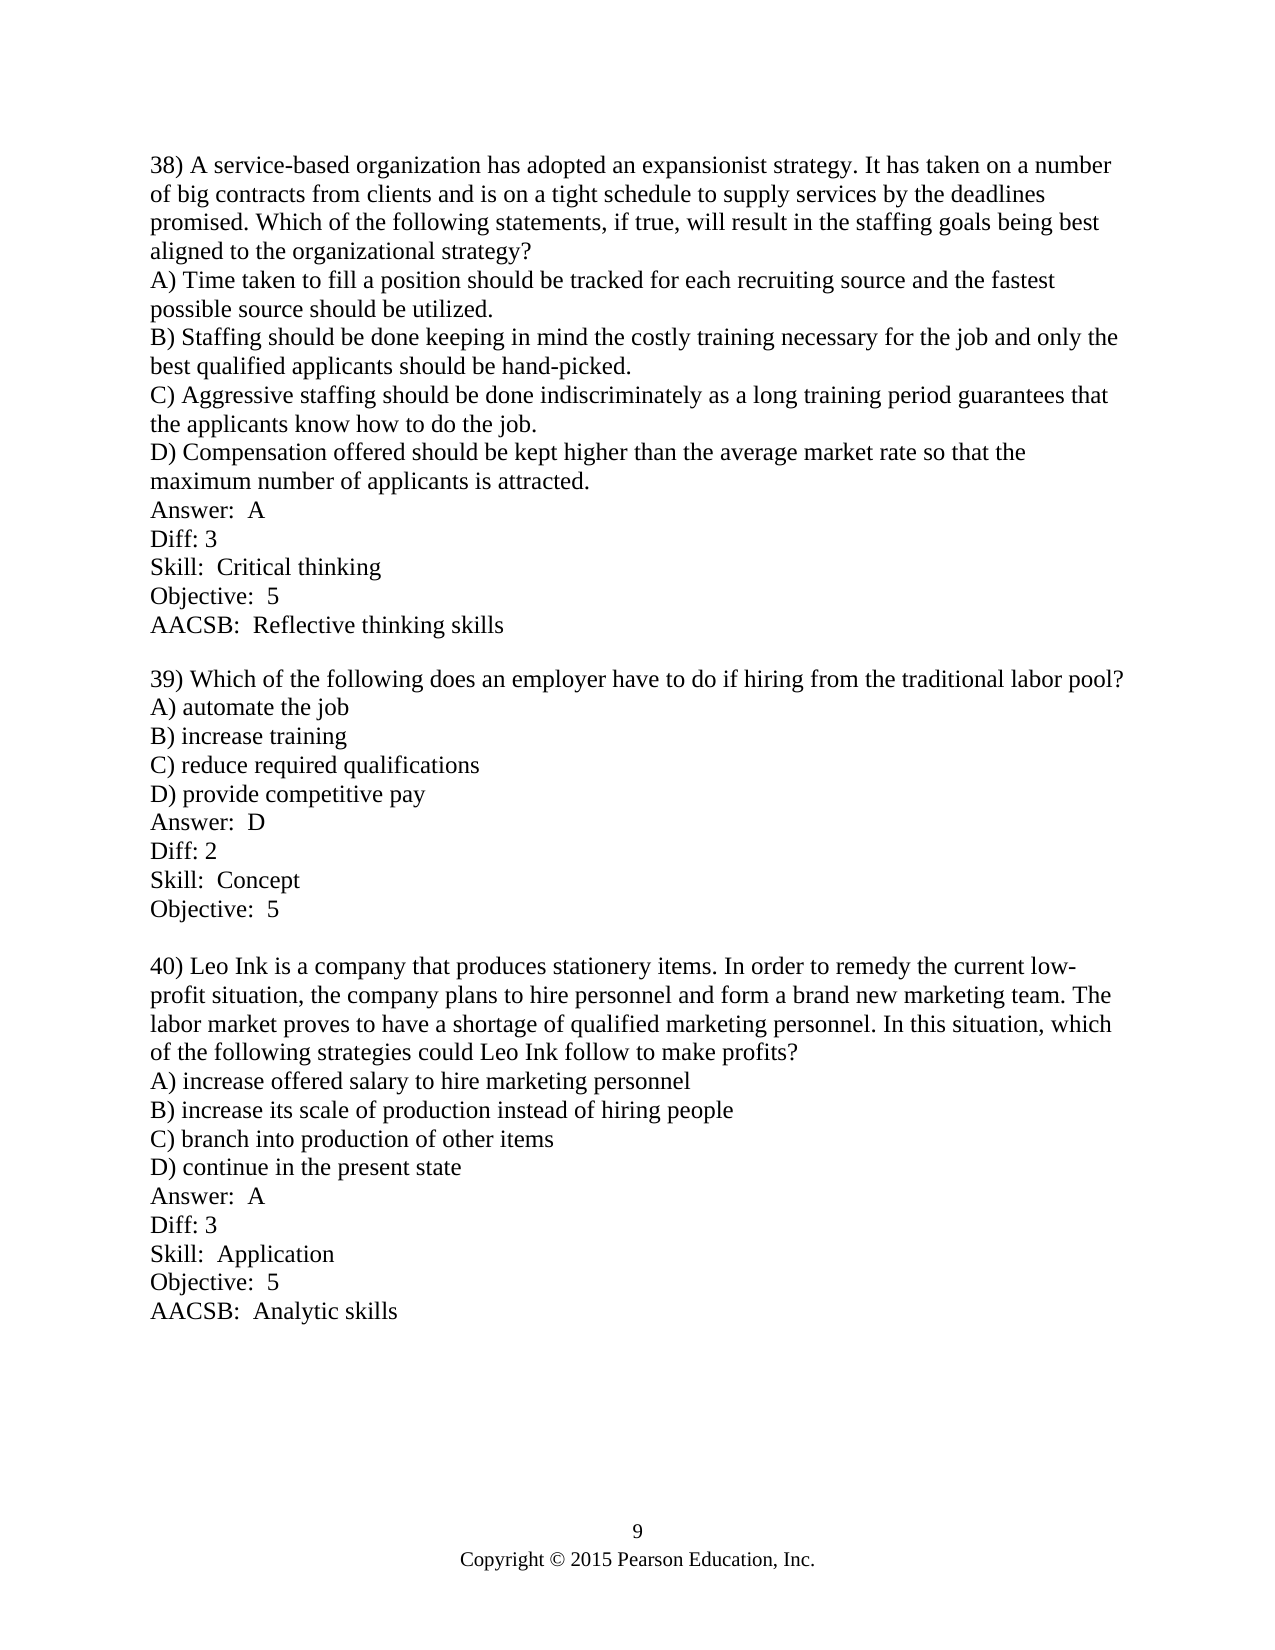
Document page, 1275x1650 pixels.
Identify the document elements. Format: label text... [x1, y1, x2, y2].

text C) Aggressive staffing should be done indiscriminately as a long training period guarantees that the applicants know how to do the job. [150, 380, 1125, 437]
text Diff: 2 [150, 836, 1125, 865]
text B) Staffing should be done keeping in mind the costly training necessary for the job and only the best qualified applicants should be hand-picked. [150, 322, 1125, 380]
text D) provide competitive pay [150, 779, 1125, 807]
text Answer: A [150, 1181, 1125, 1210]
text AACSB: Analytic skills [150, 1296, 1125, 1325]
text Objective: 5 [150, 1267, 1125, 1296]
text Diff: 3 [150, 1210, 1125, 1239]
text 39) Which of the following does an employer have to do if hiring from the traditional labor pool? [150, 664, 1125, 692]
text B) increase its scale of production instead of hiring people [150, 1095, 1125, 1124]
text Skill: Concept [150, 865, 1125, 894]
text B) increase training [150, 721, 1125, 750]
text Answer: A [150, 495, 1125, 524]
text AACSB: Reflective thinking skills [150, 610, 1125, 639]
text Answer: D [150, 807, 1125, 836]
text Objective: 5 [150, 581, 1125, 610]
text C) reduce required qualifications [150, 750, 1125, 779]
text 38) A service-based organization has adopted an expansionist strategy. It has taken on a number of big contracts from clients and is on a tight schedule to supply services by the deadlines promised. Which of the following statements, if true, will result in the staffing goals being best aligned to the organizational strategy? [150, 150, 1125, 265]
text D) Compensation offered should be kept higher than the average market rate so that the maximum number of applicants is attracted. [150, 437, 1125, 495]
text C) branch into production of other items [150, 1124, 1125, 1152]
text 40) Leo Ink is a company that produces stationery items. In order to remedy the current low-profit situation, the company plans to hire personnel and form a brand new marketing team. The labor market proves to have a shortage of qualified marketing personnel. In this situation, which of the following strategies could Leo Ink follow to make profits? [150, 951, 1125, 1066]
text A) increase offered salary to hire marketing personnel [150, 1066, 1125, 1095]
text A) Time taken to fill a position should be tracked for each recruiting source and the fastest possible source should be utilized. [150, 265, 1125, 322]
text Objective: 5 [150, 894, 1125, 922]
text Skill: Application [150, 1239, 1125, 1267]
text A) automate the job [150, 692, 1125, 721]
text D) continue in the present state [150, 1152, 1125, 1181]
text Skill: Critical thinking [150, 552, 1125, 581]
text Diff: 3 [150, 524, 1125, 552]
